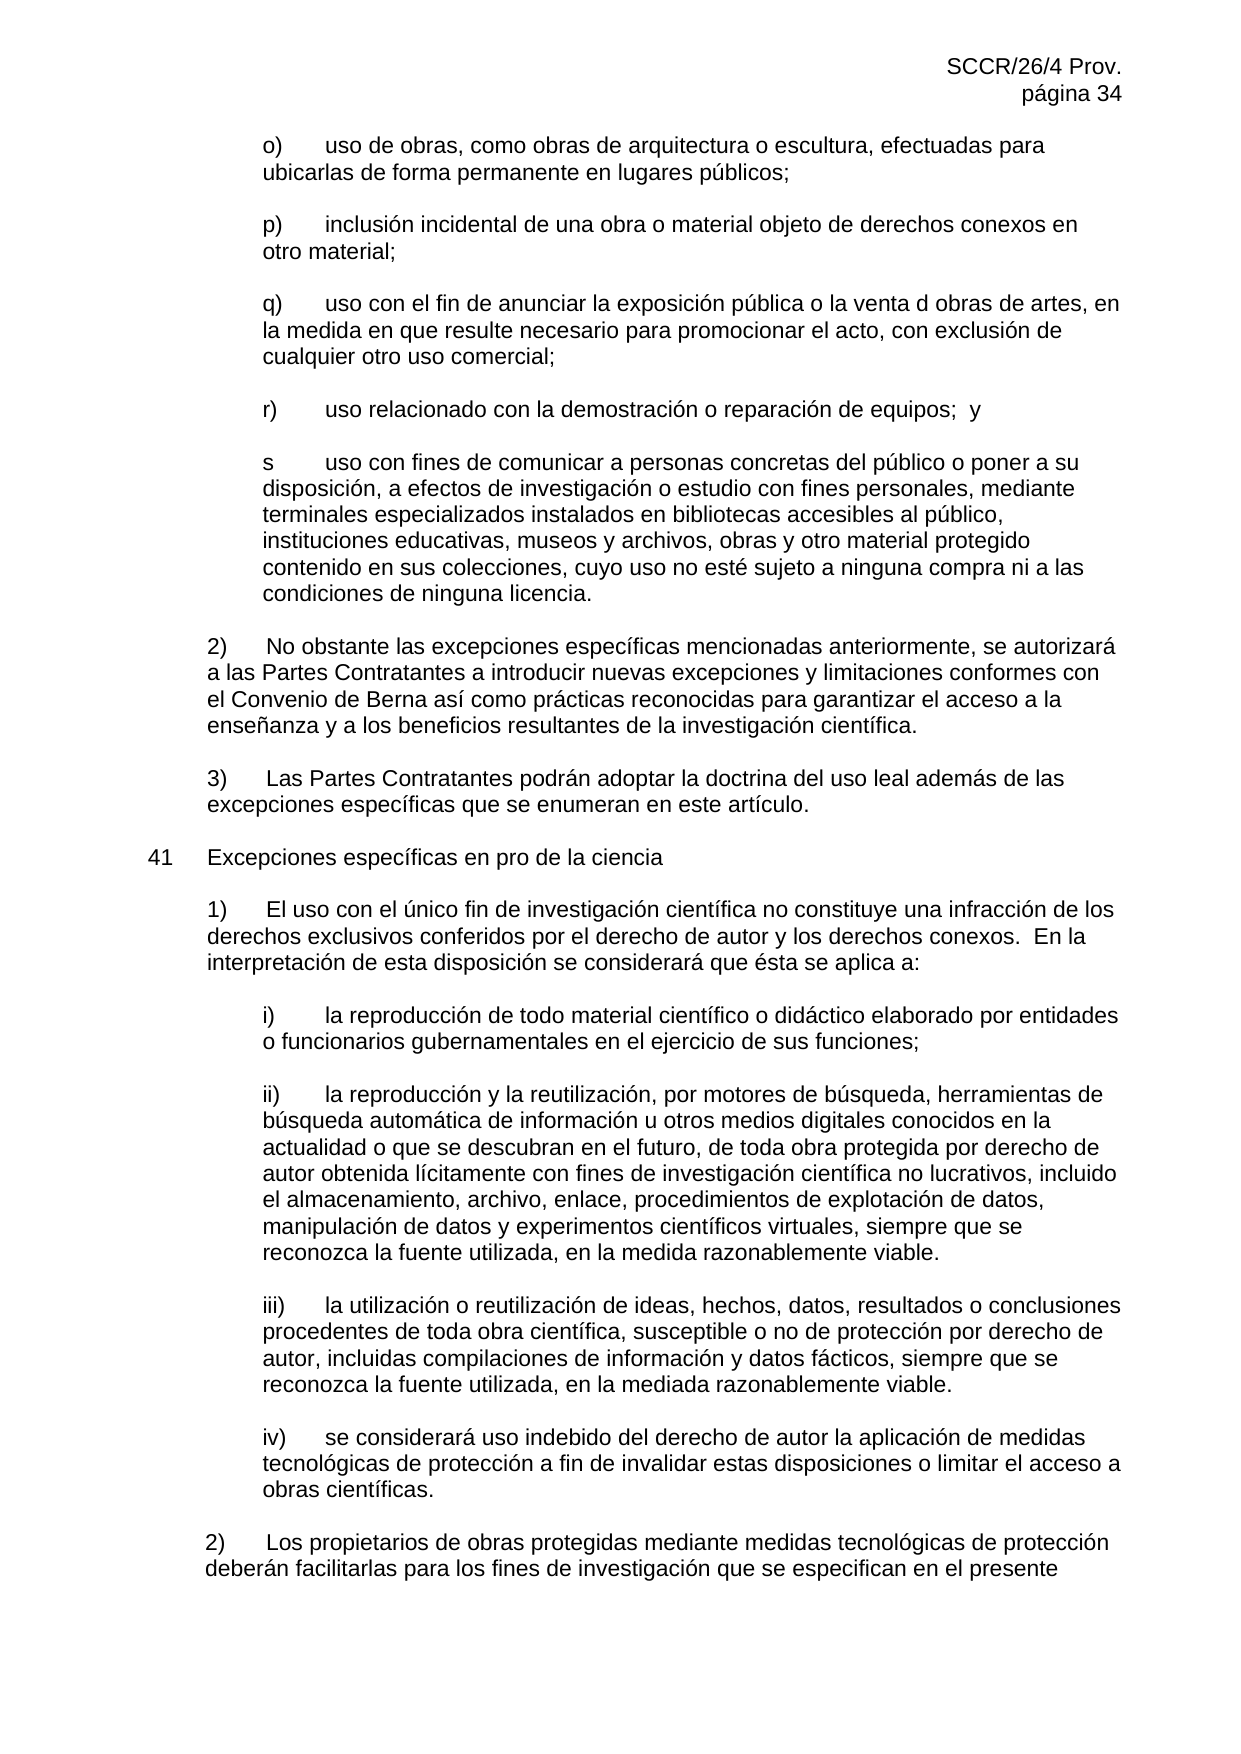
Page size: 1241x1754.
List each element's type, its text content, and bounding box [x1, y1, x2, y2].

text i) la reproducción de todo material científico o didáctico elaborado por entidades o funcionarios gubernamentales en el ejercicio de sus funciones; [262, 1002, 1122, 1054]
text iv) se considerará uso indebido del derecho de autor la aplicación de medidas tecnológicas de protección a fin de invalidar estas disposiciones o limitar el acceso a obras científicas. [262, 1423, 1122, 1503]
text p) inclusión incidental de una obra o material objeto de derechos conexos en otro material; [262, 211, 1122, 264]
text 2) No obstante las excepciones específicas mencionadas anteriormente, se autorizará a las Partes Contratantes a introducir nuevas excepciones y limitaciones conformes con el Convenio de Berna así como prácticas reconocidas para garantizar el acceso a la enseñanza y a los beneficios resultantes de la investigación científica. [207, 633, 1122, 738]
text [205, 1529, 1122, 1582]
text 1) El uso con el único fin de investigación científica no constituye una infracción de los derechos exclusivos conferidos por el derecho de autor y los derechos conexos. En la interpretación de esta disposición se considerará que ésta se aplica a: [207, 896, 1122, 976]
text iii) la utilización o reutilización de ideas, hechos, datos, resultados o conclusiones procedentes de toda obra científica, susceptible o no de protección por derecho de autor, incluidas compilaciones de información y datos fácticos, siempre que se reconozca la fuente utilizada, en la mediada razonablemente viable. [262, 1292, 1122, 1397]
text ii) la reproducción y la reutilización, por motores de búsqueda, herramientas de búsqueda automática de información u otros medios digitales conocidos en la actualidad o que se descubran en el futuro, de toda obra protegida por derecho de autor obtenida lícitamente con fines de investigación científica no lucrativos, incluido el almacenamiento, archivo, enlace, procedimientos de explotación de datos, manipulación de datos y experimentos científicos virtuales, siempre que se reconozca la fuente utilizada, en la medida razonablemente viable. [262, 1081, 1122, 1265]
text 3) Las Partes Contratantes podrán adoptar la doctrina del uso leal además de las excepciones específicas que se enumeran en este artículo. [207, 765, 1122, 817]
text s uso con fines de comunicar a personas concretas del público o poner a su disposición, a efectos de investigación o estudio con fines personales, mediante terminales especializados instalados en bibliotecas accesibles al público, instituciones educativas, museos y archivos, obras y otro material protegido contenido en sus colecciones, cuyo uso no esté sujeto a ninguna compra ni a las condiciones de ninguna licencia. [262, 448, 1122, 607]
text o) uso de obras, como obras de arquitectura o escultura, efectuadas para ubicarlas de forma permanente en lugares públicos; [262, 132, 1122, 185]
text Excepciones específicas en pro de la ciencia [148, 844, 1122, 870]
text r) uso relacionado con la demostración o reparación de equipos; y [262, 396, 1122, 422]
text q) uso con el fin de anunciar la exposición pública o la venta d obras de artes, en la medida en que resulte necesario para promocionar el acto, con exclusión de cualquier otro uso comercial; [262, 290, 1122, 369]
